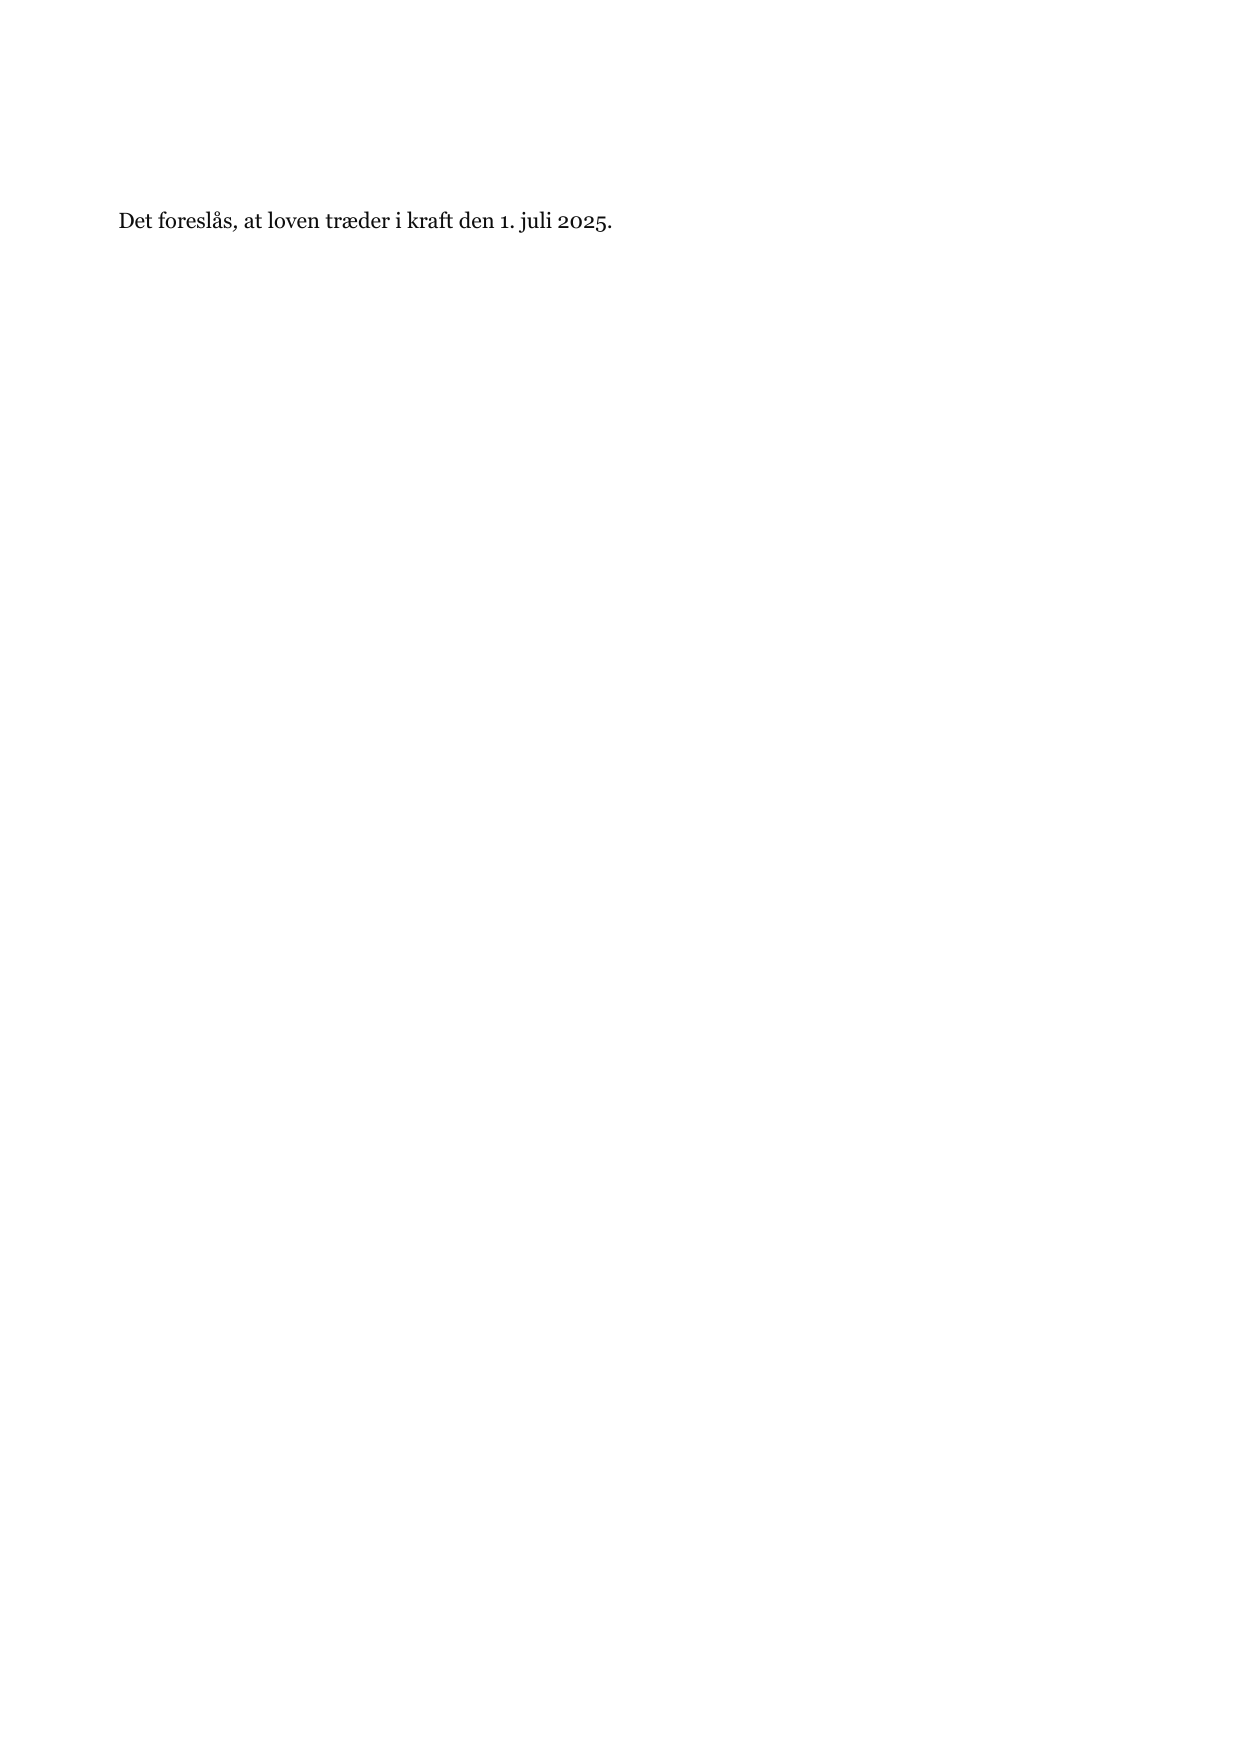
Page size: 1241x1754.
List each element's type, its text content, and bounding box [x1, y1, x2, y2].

text Det foreslås, at loven træder i kraft den 1. juli 2025. [118, 208, 1122, 233]
